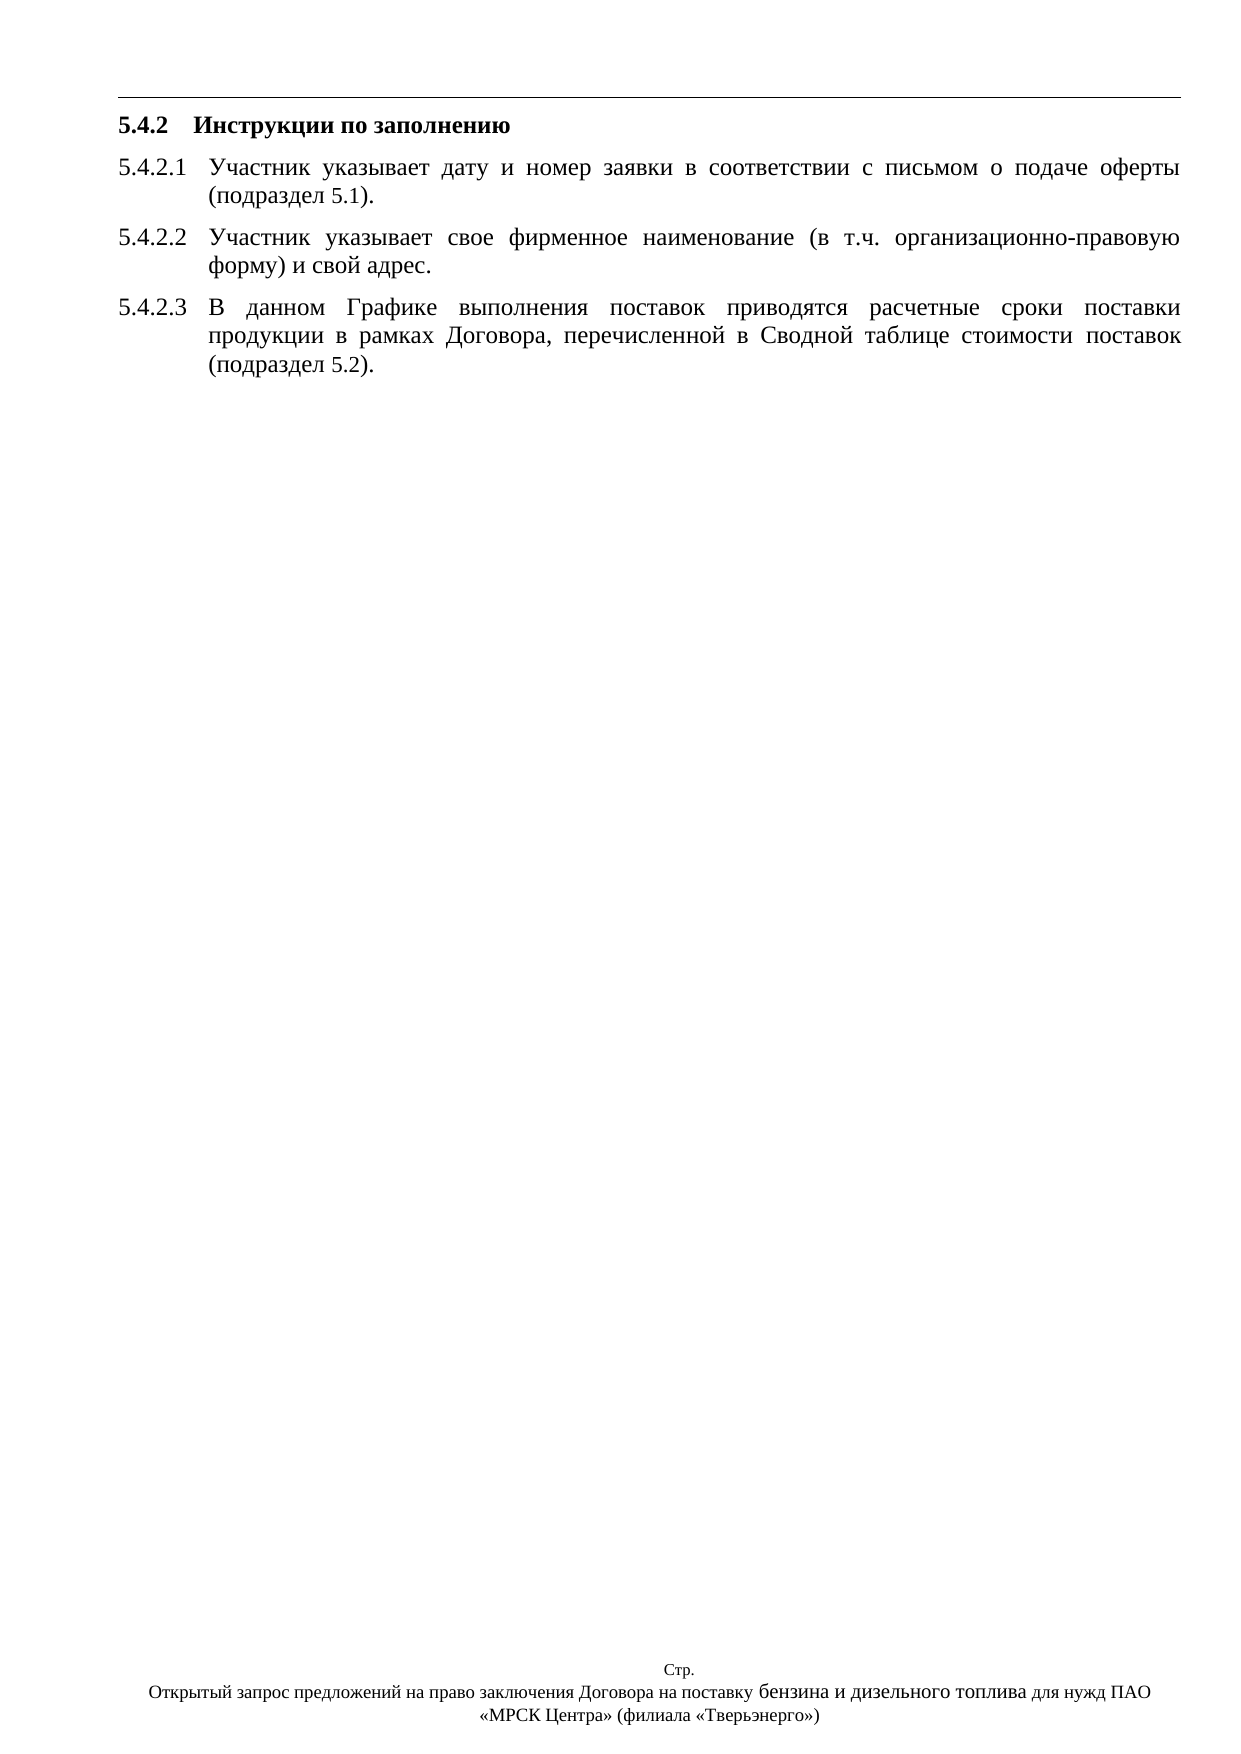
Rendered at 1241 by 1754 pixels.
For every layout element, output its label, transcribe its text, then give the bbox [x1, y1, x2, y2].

subtitle Инструкции по заполнению [118, 111, 1181, 139]
list Участник указывает дату и номер заявки в соответствии с письмом о подаче оферты (подраздел 5.1). [118, 152, 1181, 209]
list В данном Графике выполнения поставок приводятся расчетные сроки поставки продукции в рамках Договора, перечисленной в Сводной таблице стоимости поставок (подраздел 5.2). [118, 292, 1181, 378]
list Участник указывает свое фирменное наименование (в т.ч. организационно-правовую форму) и свой адрес. [118, 222, 1181, 279]
